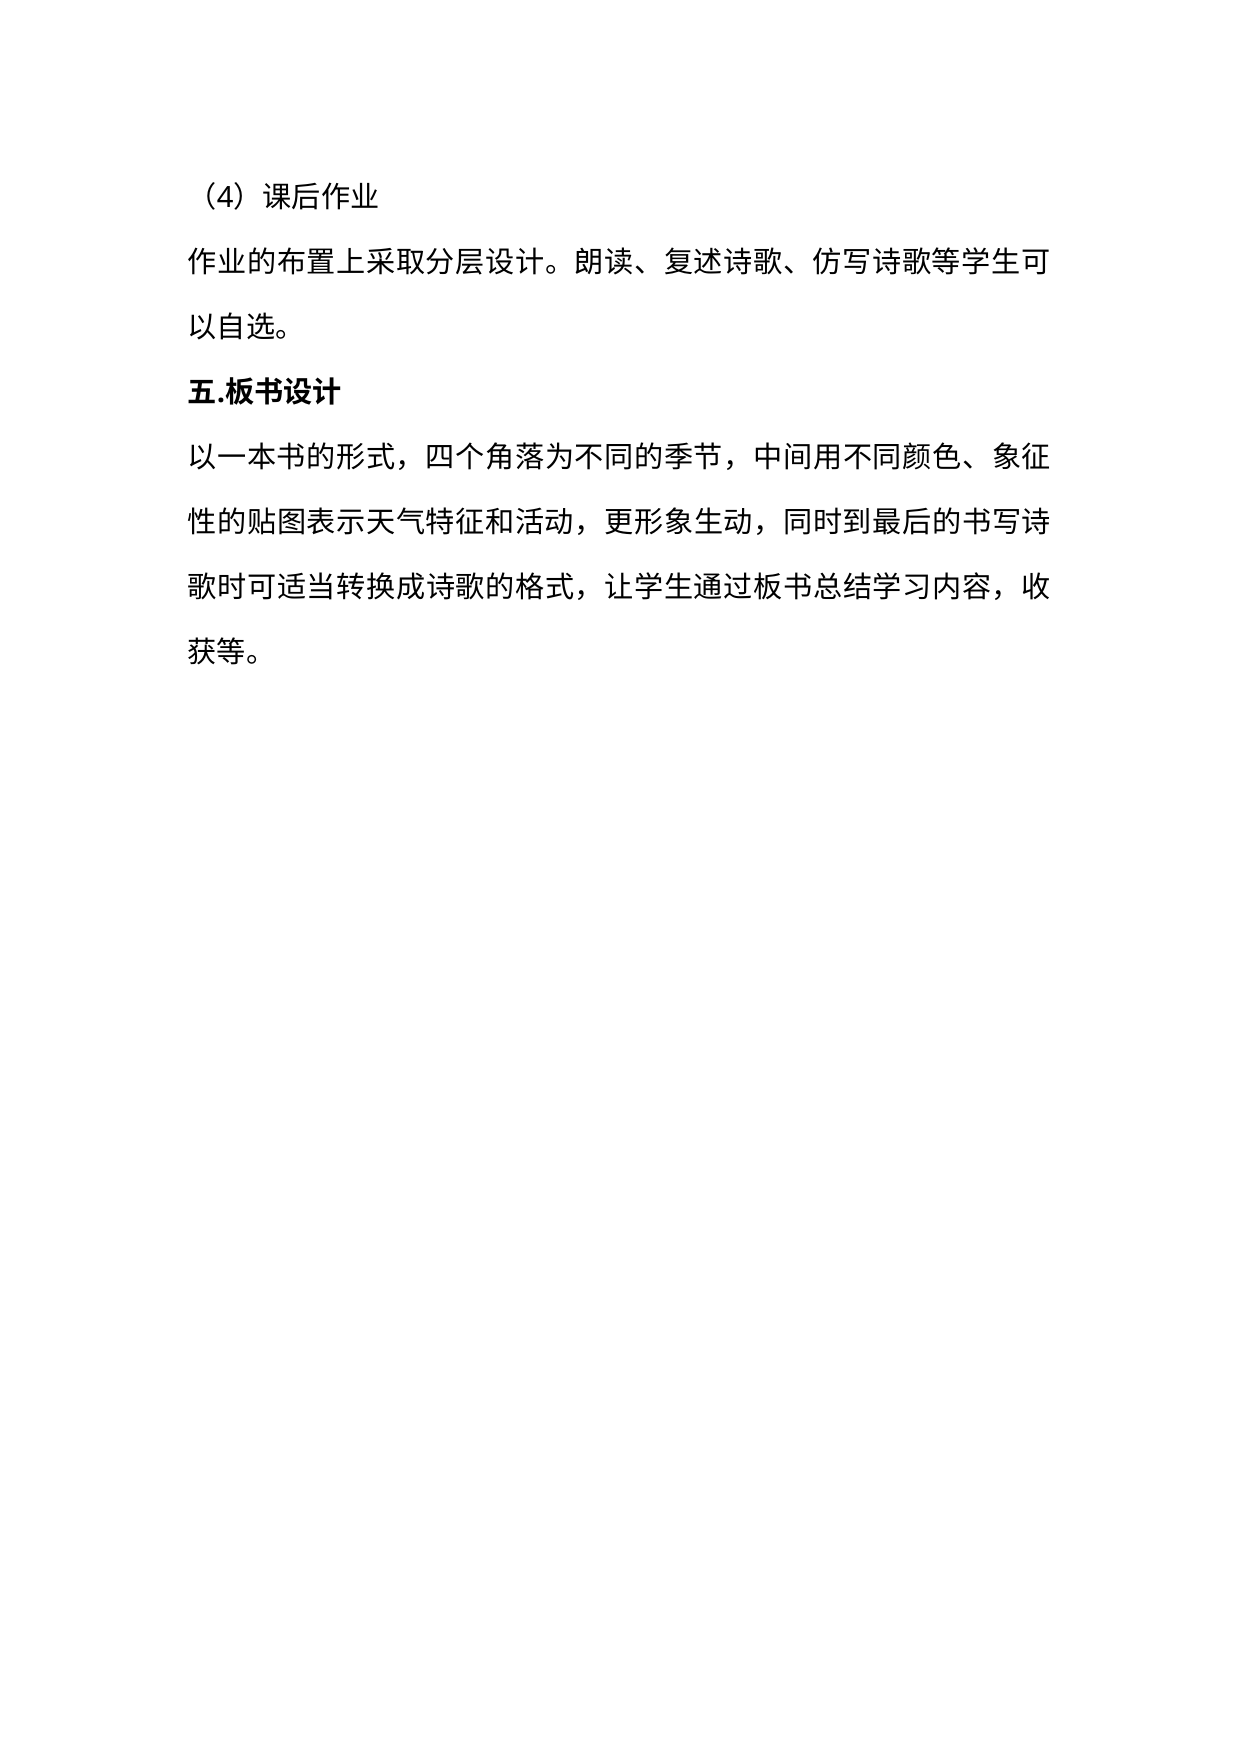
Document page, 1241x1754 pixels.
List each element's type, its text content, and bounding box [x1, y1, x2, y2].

text 以一本书的形式，四个角落为不同的季节，中间用不同颜色、象征性的贴图表示天气特征和活动，更形象生动，同时到最后的书写诗歌时可适当转换成诗歌的格式，让学生通过板书总结学习内容，收获等。 [187, 422, 1053, 682]
text 作业的布置上采取分层设计。朗读、复述诗歌、仿写诗歌等学生可以自选。 [187, 227, 1053, 357]
text 五.板书设计 [187, 357, 1053, 422]
text （4）课后作业 [187, 162, 1053, 227]
